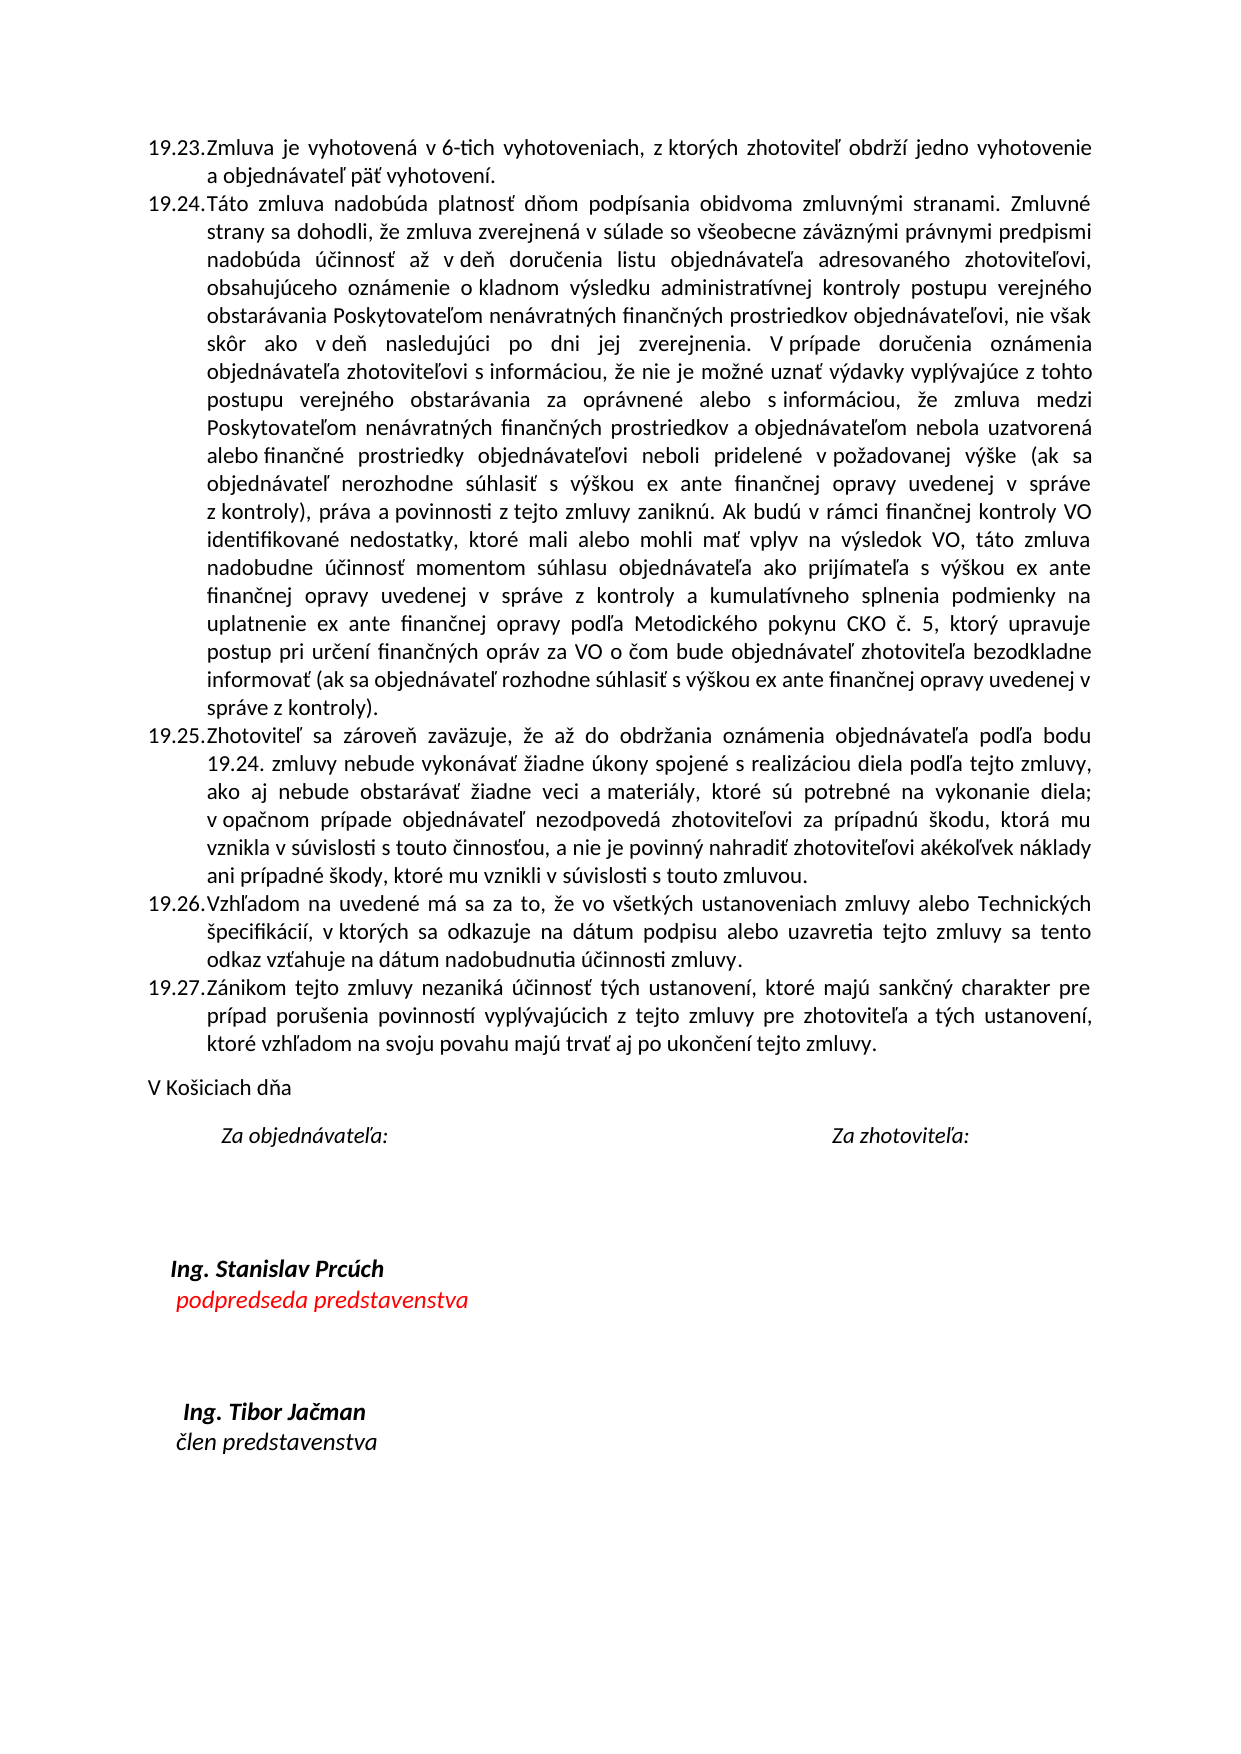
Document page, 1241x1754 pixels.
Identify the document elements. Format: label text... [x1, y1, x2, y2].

list Táto zmluva nadobúda platnosť dňom podpísania obidvoma zmluvnými stranami. Zmluvné strany sa dohodli, že zmluva zverejnená v súlade so všeobecne záväznými právnymi predpismi nadobúda účinnosť až v deň doručenia listu objednávateľa adresovaného zhotoviteľovi, obsahujúceho oznámenie o kladnom výsledku administratívnej kontroly postupu verejného obstarávania Poskytovateľom nenávratných finančných prostriedkov objednávateľovi, nie však skôr ako v deň nasledujúci po dni jej zverejnenia. V prípade doručenia oznámenia objednávateľa zhotoviteľovi s informáciou, že nie je možné uznať výdavky vyplývajúce z tohto postupu verejného obstarávania za oprávnené alebo s informáciou, že zmluva medzi Poskytovateľom nenávratných finančných prostriedkov a objednávateľom nebola uzatvorená alebo finančné prostriedky objednávateľovi neboli pridelené v požadovanej výške (ak sa objednávateľ nerozhodne súhlasiť s výškou ex ante finančnej opravy uvedenej v správe z kontroly), práva a povinnosti z tejto zmluvy zaniknú. Ak budú v rámci finančnej kontroly VO identifikované nedostatky, ktoré mali alebo mohli mať vplyv na výsledok VO, táto zmluva nadobudne účinnosť momentom súhlasu objednávateľa ako prijímateľa s výškou ex ante finančnej opravy uvedenej v správe z kontroly a kumulatívneho splnenia podmienky na uplatnenie ex ante finančnej opravy podľa Metodického pokynu CKO č. 5, ktorý upravuje postup pri určení finančných opráv za VO o čom bude objednávateľ zhotoviteľa bezodkladne informovať (ak sa objednávateľ rozhodne súhlasiť s výškou ex ante finančnej opravy uvedenej v správe z kontroly). [148, 189, 1093, 721]
list Zmluva je vyhotovená v 6-tich vyhotoveniach, z ktorých zhotoviteľ obdrží jedno vyhotovenie a objednávateľ päť vyhotovení. [148, 133, 1093, 189]
text Ing. Tibor Jačman [177, 1396, 1093, 1426]
text podpredseda predstavenstva [148, 1284, 1093, 1314]
text Ing. Stanislav Prcúch [148, 1253, 1093, 1284]
list Zhotoviteľ sa zároveň zaväzuje, že až do obdržania oznámenia objednávateľa podľa bodu 19.24. zmluvy nebude vykonávať žiadne úkony spojené s realizáciou diela podľa tejto zmluvy, ako aj nebude obstarávať žiadne veci a materiály, ktoré sú potrebné na vykonanie diela; v opačnom prípade objednávateľ nezodpovedá zhotoviteľovi za prípadnú škodu, ktorá mu vznikla v súvislosti s touto činnosťou, a nie je povinný nahradiť zhotoviteľovi akékoľvek náklady ani prípadné škody, ktoré mu vznikli v súvislosti s touto zmluvou. [148, 721, 1093, 889]
text člen predstavenstva [148, 1426, 1093, 1457]
text Za objednávateľa: Za zhotoviteľa: [221, 1121, 1093, 1149]
text V Košiciach dňa [148, 1073, 1093, 1101]
list Zánikom tejto zmluvy nezaniká účinnosť tých ustanovení, ktoré majú sankčný charakter pre prípad porušenia povinností vyplývajúcich z tejto zmluvy pre zhotoviteľa a tých ustanovení, ktoré vzhľadom na svoju povahu majú trvať aj po ukončení tejto zmluvy. [148, 973, 1093, 1058]
list Vzhľadom na uvedené má sa za to, že vo všetkých ustanoveniach zmluvy alebo Technických špecifikácií, v ktorých sa odkazuje na dátum podpisu alebo uzavretia tejto zmluvy sa tento odkaz vzťahuje na dátum nadobudnutia účinnosti zmluvy. [148, 889, 1093, 973]
